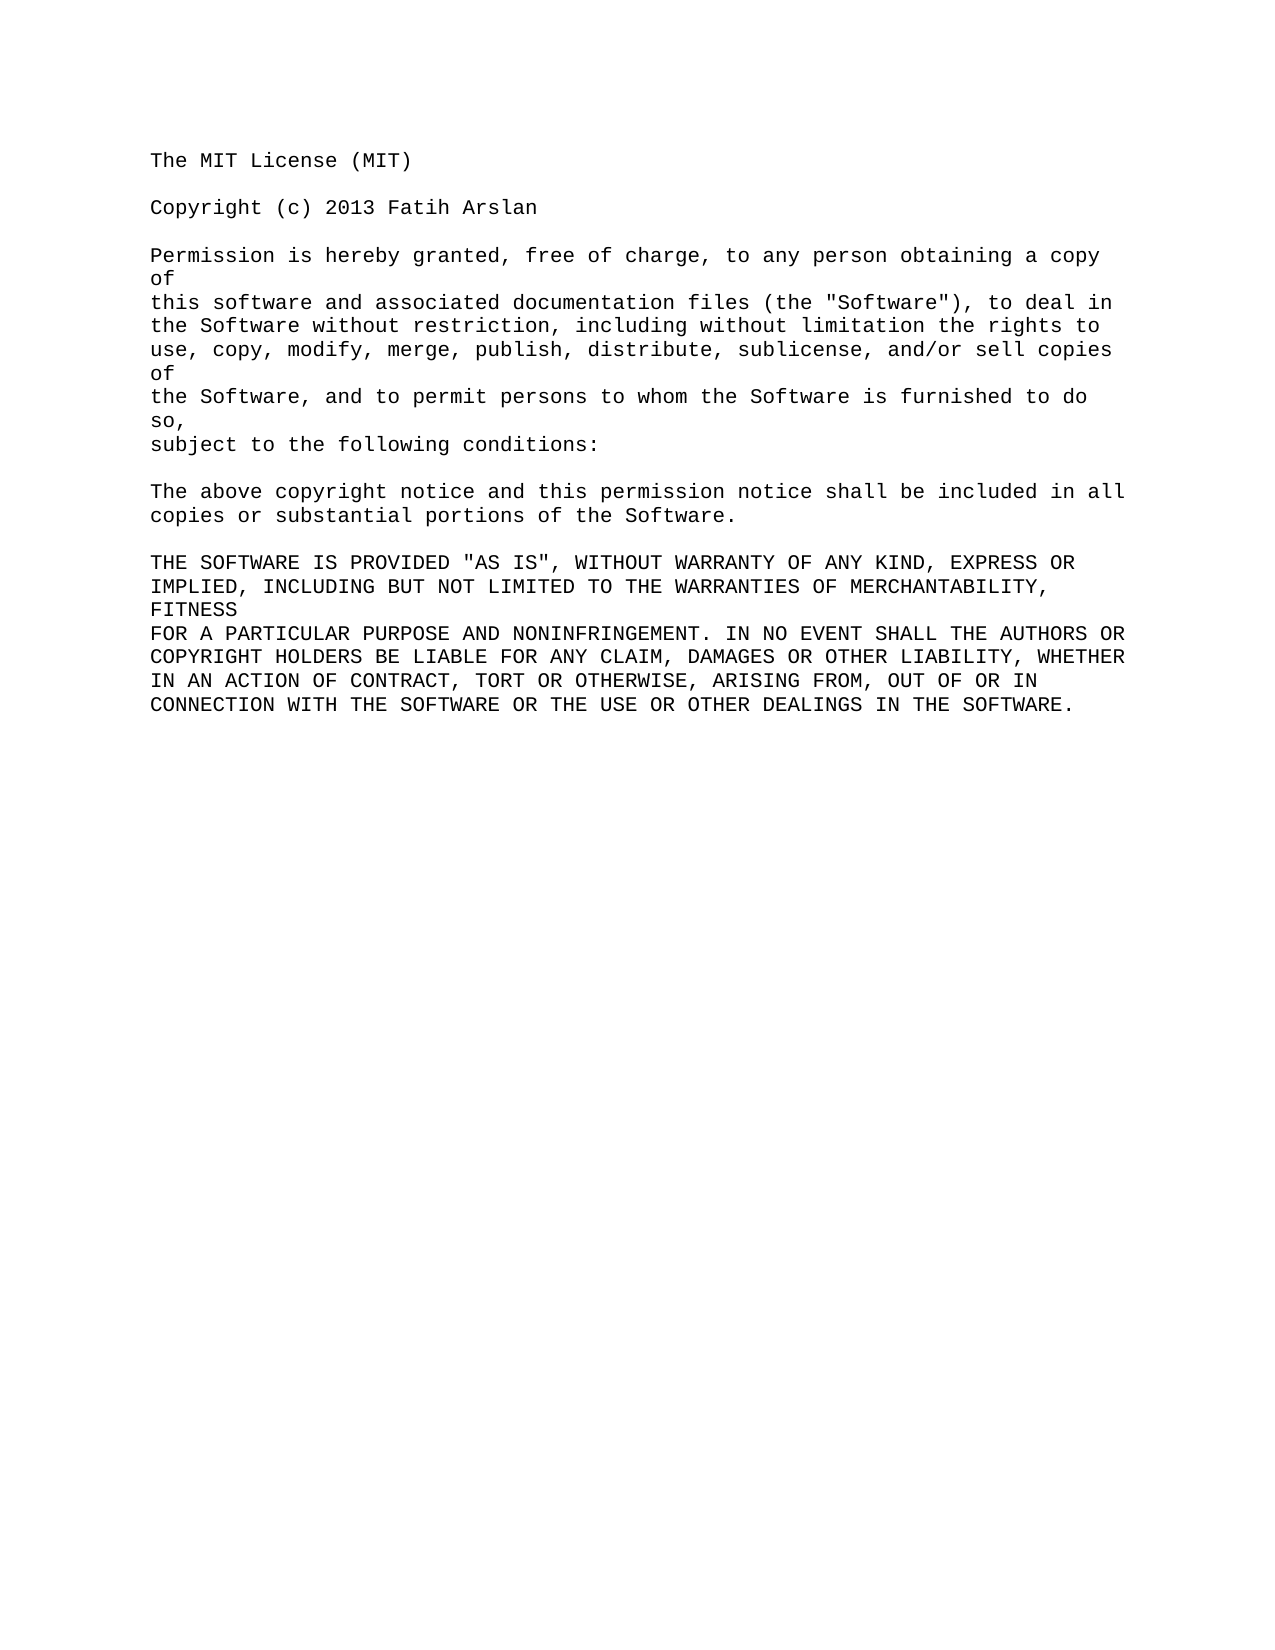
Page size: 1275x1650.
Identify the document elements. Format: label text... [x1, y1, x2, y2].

text CONNECTION WITH THE SOFTWARE OR THE USE OR OTHER DEALINGS IN THE SOFTWARE. [150, 694, 1125, 717]
text the Software without restriction, including without limitation the rights to [150, 316, 1125, 339]
text FOR A PARTICULAR PURPOSE AND NONINFRINGEMENT. IN NO EVENT SHALL THE AUTHORS OR [150, 623, 1125, 647]
text COPYRIGHT HOLDERS BE LIABLE FOR ANY CLAIM, DAMAGES OR OTHER LIABILITY, WHETHER [150, 647, 1125, 670]
text Permission is hereby granted, free of charge, to any person obtaining a copy of [150, 244, 1125, 292]
text subject to the following conditions: [150, 434, 1125, 457]
text THE SOFTWARE IS PROVIDED "AS IS", WITHOUT WARRANTY OF ANY KIND, EXPRESS OR [150, 552, 1125, 576]
text IMPLIED, INCLUDING BUT NOT LIMITED TO THE WARRANTIES OF MERCHANTABILITY, FITNESS [150, 576, 1125, 623]
text IN AN ACTION OF CONTRACT, TORT OR OTHERWISE, ARISING FROM, OUT OF OR IN [150, 670, 1125, 694]
text use, copy, modify, merge, publish, distribute, sublicense, and/or sell copies of [150, 339, 1125, 386]
text The above copyright notice and this permission notice shall be included in all [150, 481, 1125, 505]
text the Software, and to permit persons to whom the Software is furnished to do so, [150, 386, 1125, 434]
text copies or substantial portions of the Software. [150, 505, 1125, 528]
text this software and associated documentation files (the "Software"), to deal in [150, 292, 1125, 316]
text Copyright (c) 2013 Fatih Arslan [150, 197, 1125, 221]
text The MIT License (MIT) [150, 150, 1125, 174]
